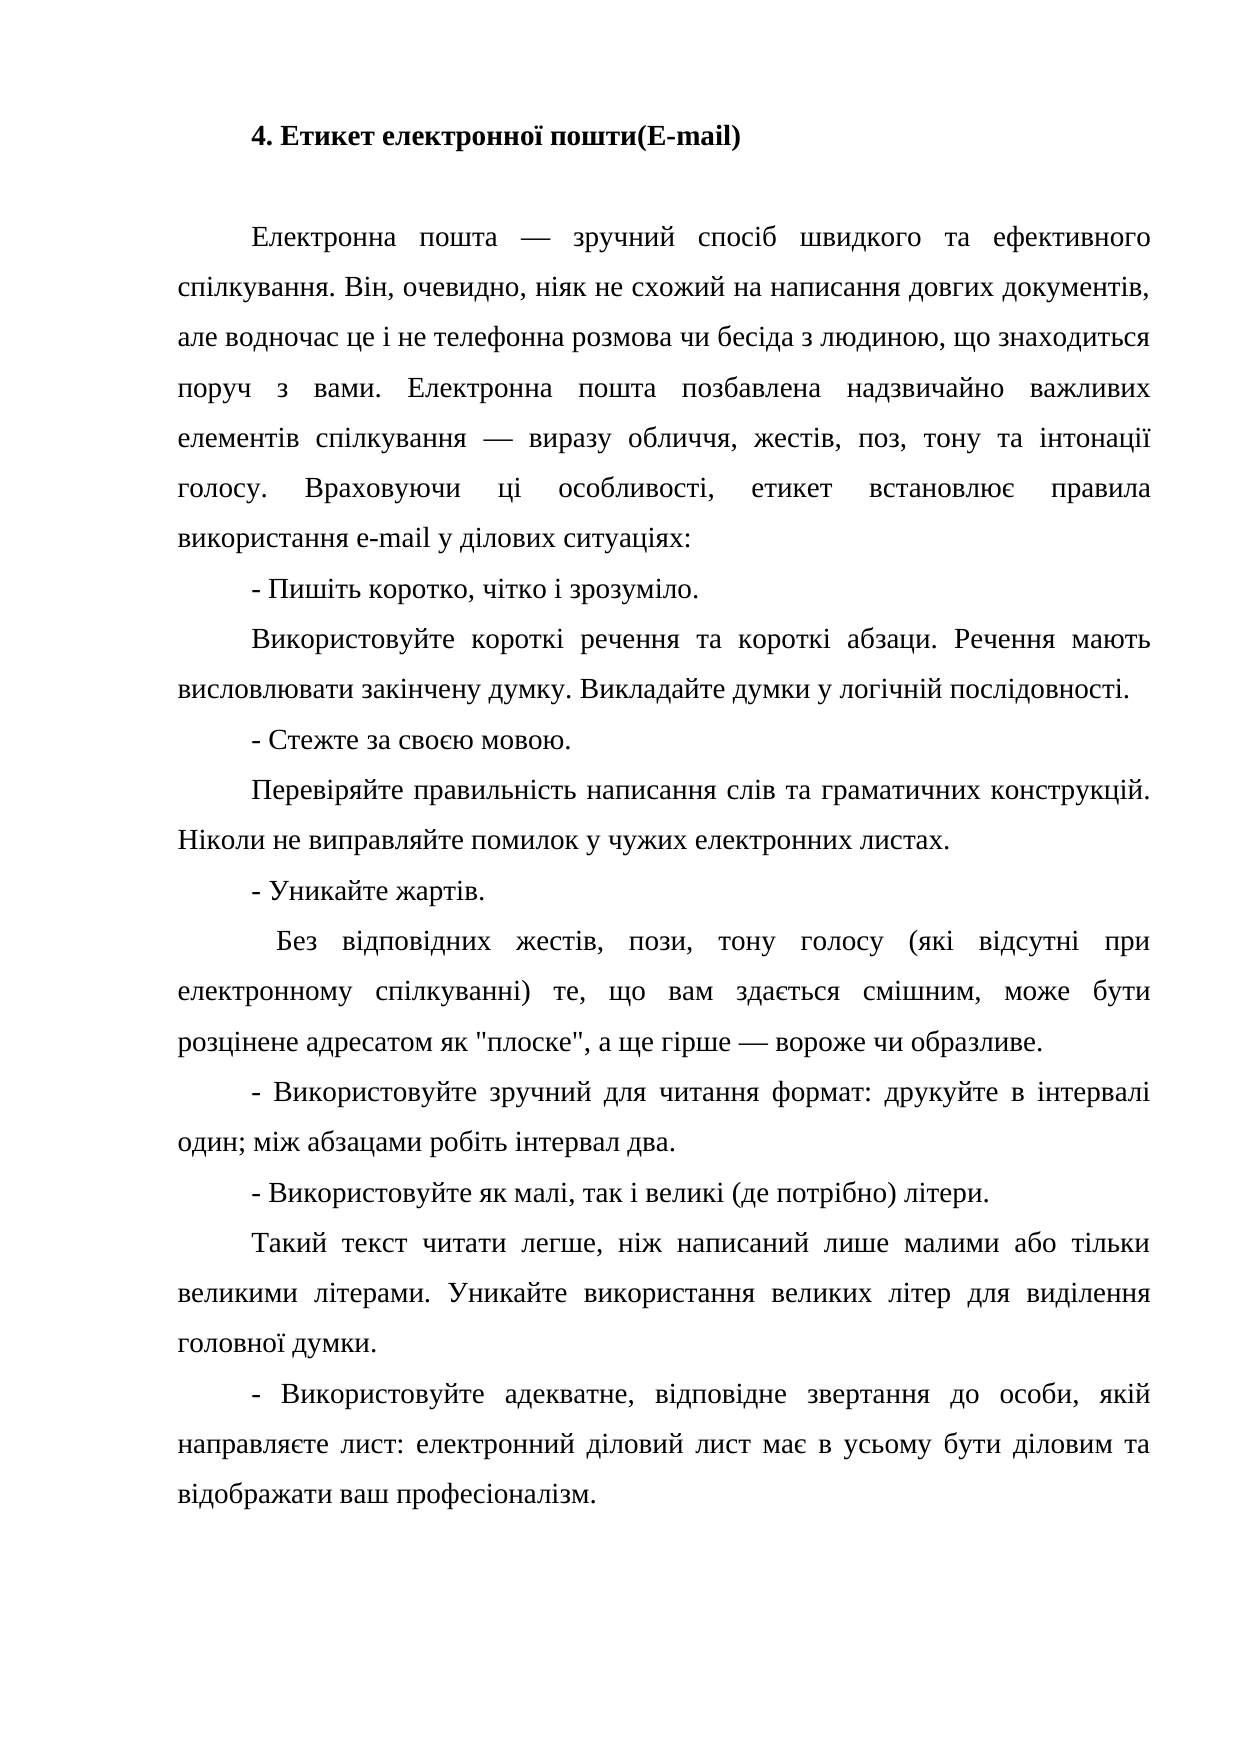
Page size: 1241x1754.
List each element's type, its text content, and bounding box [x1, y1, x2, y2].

text 4. Етикет електронної пошти(E-mail) [177, 118, 1152, 152]
text Електронна пошта — зручний спосіб швидкого та ефективного спілкування. Він, очевидно, ніяк не схожий на написання довгих документів, але водночас це і не телефонна розмова чи бесіда з людиною, що знаходиться поруч з вами. Електронна пошта позбавлена надзвичайно важливих елементів спілкування — виразу обличчя, жестів, поз, тону та інтонації голосу. Враховуючи ці особливості, етикет встановлює правила використання e-mail у ділових ситуаціях: [177, 219, 1152, 554]
text - Використовуйте зручний для читання формат: друкуйте в інтервалі один; між абзацами робіть інтервал два. [177, 1074, 1152, 1158]
text Перевіряйте правильність написання слів та граматичних конструкцій. Ніколи не виправляйте помилок у чужих електронних листах. [177, 772, 1152, 856]
text - Використовуйте адекватне, відповідне звертання до особи, якій направляєте лист: електронний діловий лист має в усьому бути діловим та відображати ваш професіоналізм. [177, 1376, 1152, 1510]
text - Уникайте жартів. [177, 873, 1152, 906]
text - Стежте за своєю мовою. [177, 722, 1152, 755]
text Без відповідних жестів, пози, тону голосу (які відсутні при електронному спілкуванні) те, що вам здається смішним, може бути розцінене адресатом як "плоске", а ще гірше — вороже чи образливе. [177, 923, 1152, 1057]
text - Використовуйте як малі, так і великі (де потрібно) літери. [177, 1175, 1152, 1208]
text Такий текст читати легше, ніж написаний лише малими або тільки великими літерами. Уникайте використання великих літер для виділення головної думки. [177, 1225, 1152, 1359]
text - Пишіть коротко, чітко і зрозуміло. [177, 571, 1152, 604]
text Використовуйте короткі речення та короткі абзаци. Речення мають висловлювати закінчену думку. Викладайте думки у логічній послідовності. [177, 621, 1152, 705]
